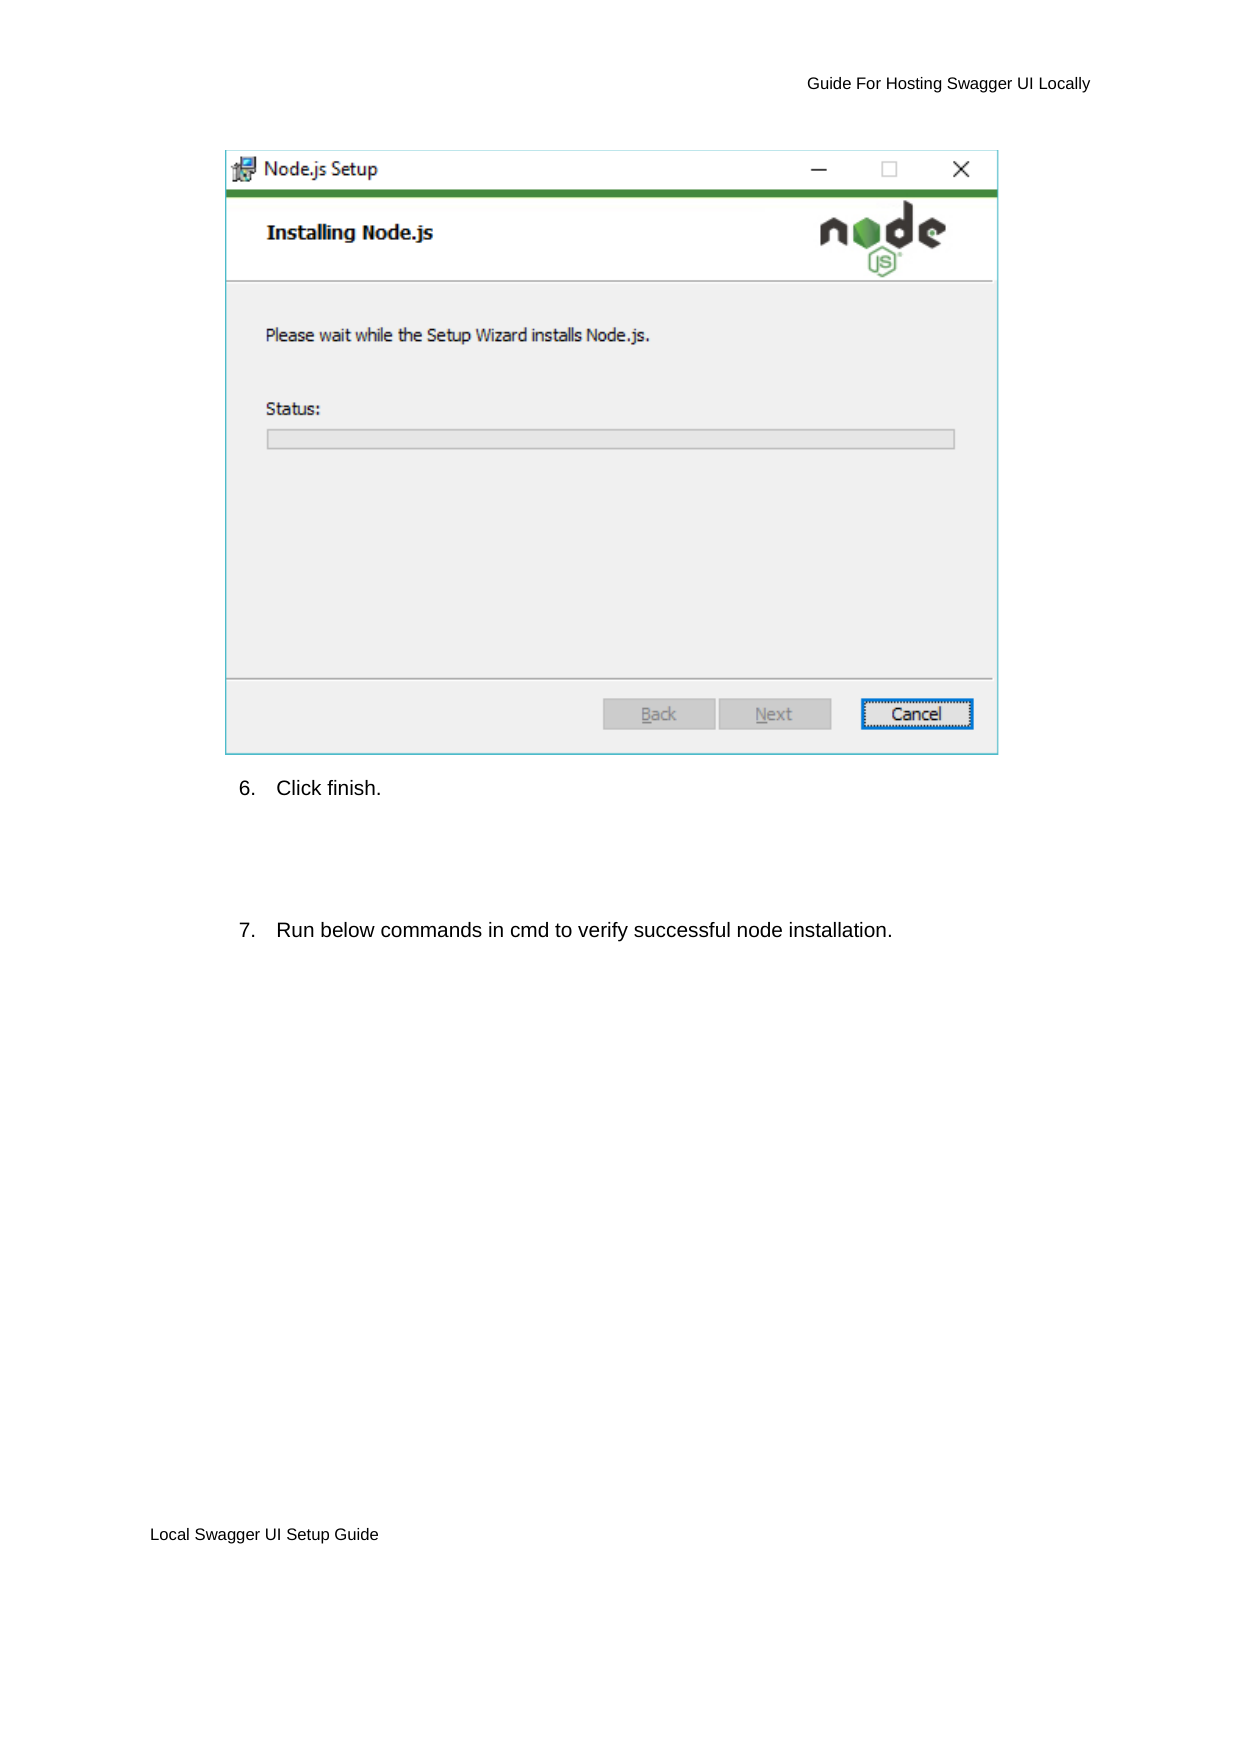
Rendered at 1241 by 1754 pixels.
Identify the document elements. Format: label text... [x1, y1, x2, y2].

text Run below commands in cmd to verify successful node installation. [239, 918, 1090, 942]
text Click finish. [239, 776, 1090, 799]
picture [225, 150, 999, 755]
